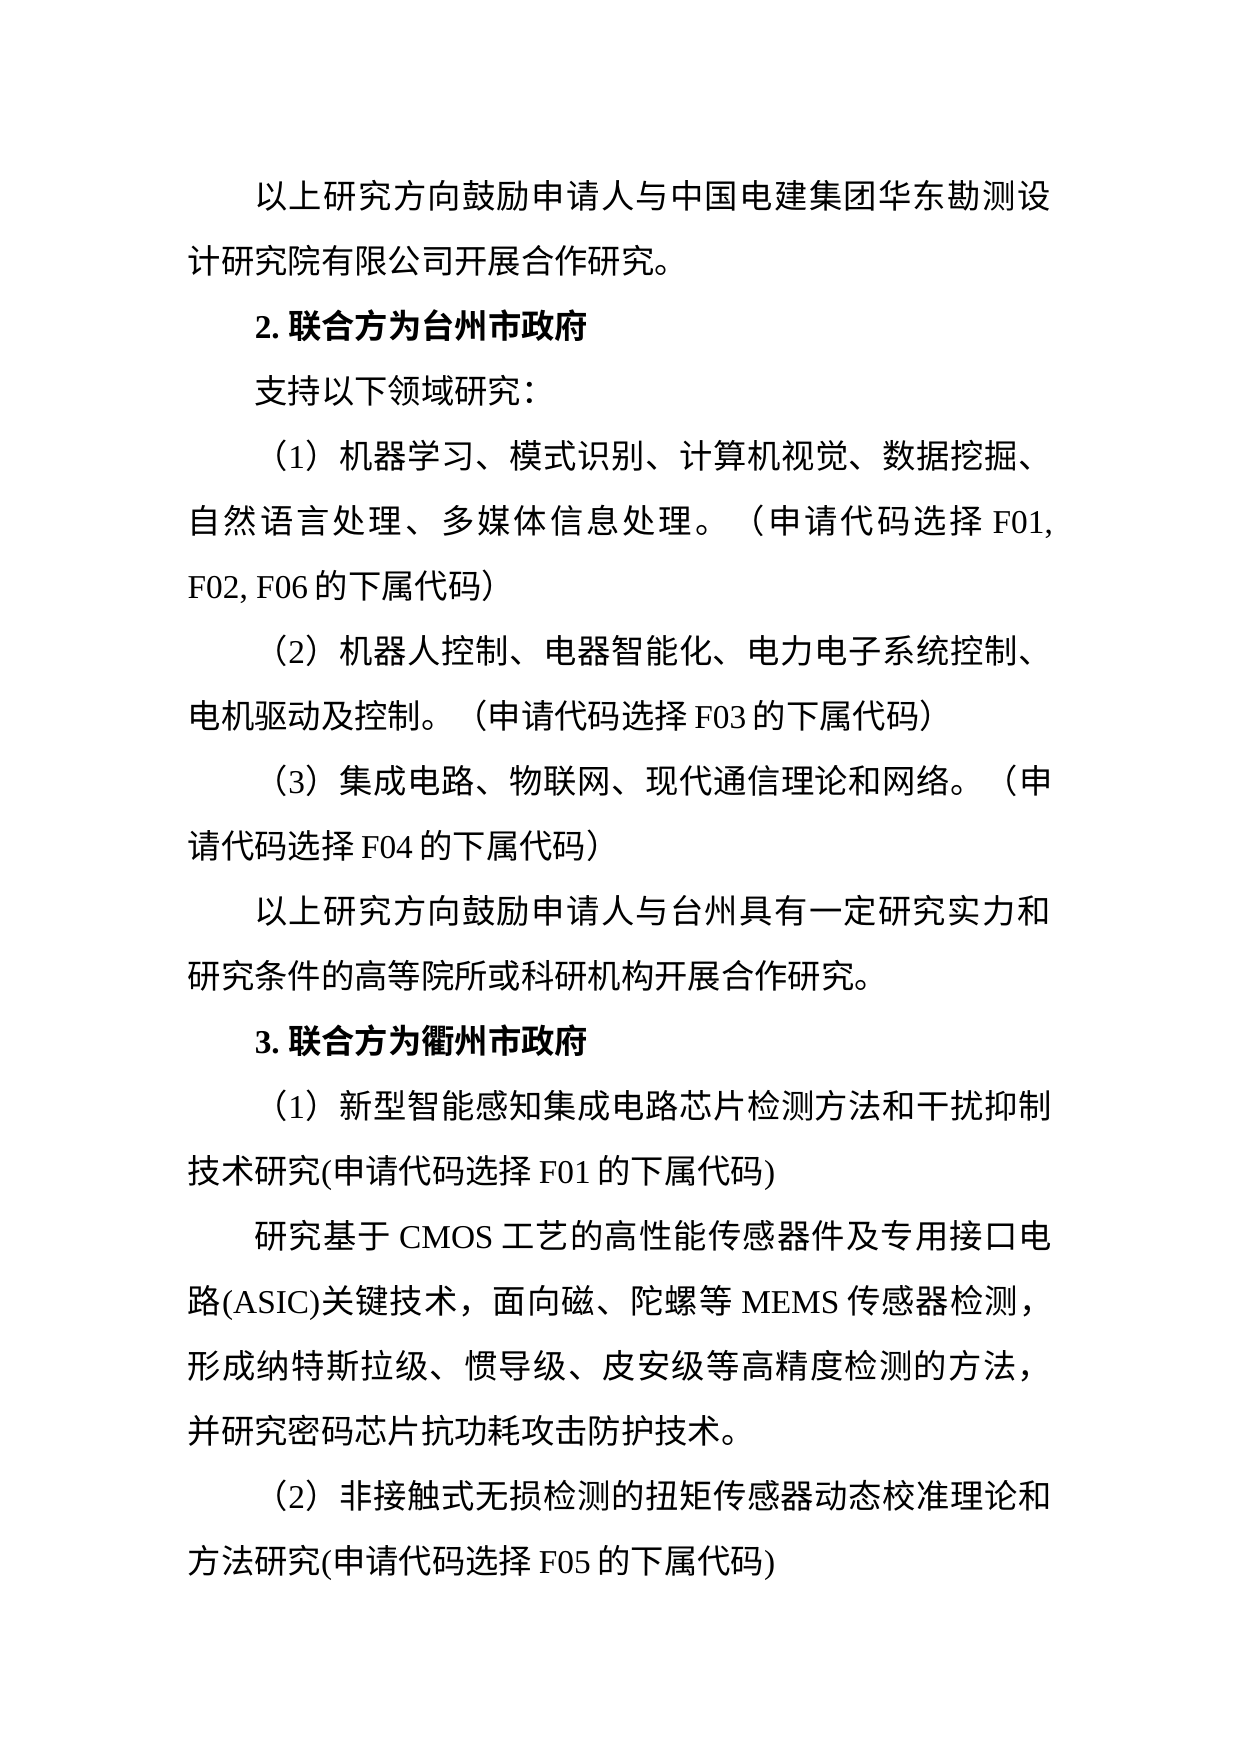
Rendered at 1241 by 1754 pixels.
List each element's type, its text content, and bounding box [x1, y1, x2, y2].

text （2）非接触式无损检测的扭矩传感器动态校准理论和方法研究(申请代码选择F05的下属代码) [187, 1462, 1053, 1592]
text 2. 联合方为台州市政府 [187, 292, 1053, 357]
text 研究基于CMOS工艺的高性能传感器件及专用接口电路(ASIC)关键技术，面向磁、陀螺等MEMS传感器检测，形成纳特斯拉级、惯导级、皮安级等高精度检测的方法，并研究密码芯片抗功耗攻击防护技术。 [187, 1202, 1053, 1462]
text 以上研究方向鼓励申请人与台州具有一定研究实力和研究条件的高等院所或科研机构开展合作研究。 [187, 877, 1053, 1007]
text （1）新型智能感知集成电路芯片检测方法和干扰抑制技术研究(申请代码选择F01的下属代码) [187, 1072, 1053, 1202]
text 支持以下领域研究： [187, 357, 1053, 422]
text 3. 联合方为衢州市政府 [187, 1007, 1053, 1072]
text （3）集成电路、物联网、现代通信理论和网络。（申请代码选择F04的下属代码） [187, 747, 1053, 877]
text 以上研究方向鼓励申请人与中国电建集团华东勘测设计研究院有限公司开展合作研究。 [187, 162, 1053, 292]
text （1）机器学习、模式识别、计算机视觉、数据挖掘、自然语言处理、多媒体信息处理。（申请代码选择F01, F02, F06的下属代码） [187, 422, 1053, 617]
text （2）机器人控制、电器智能化、电力电子系统控制、电机驱动及控制。（申请代码选择F03的下属代码） [187, 617, 1053, 747]
